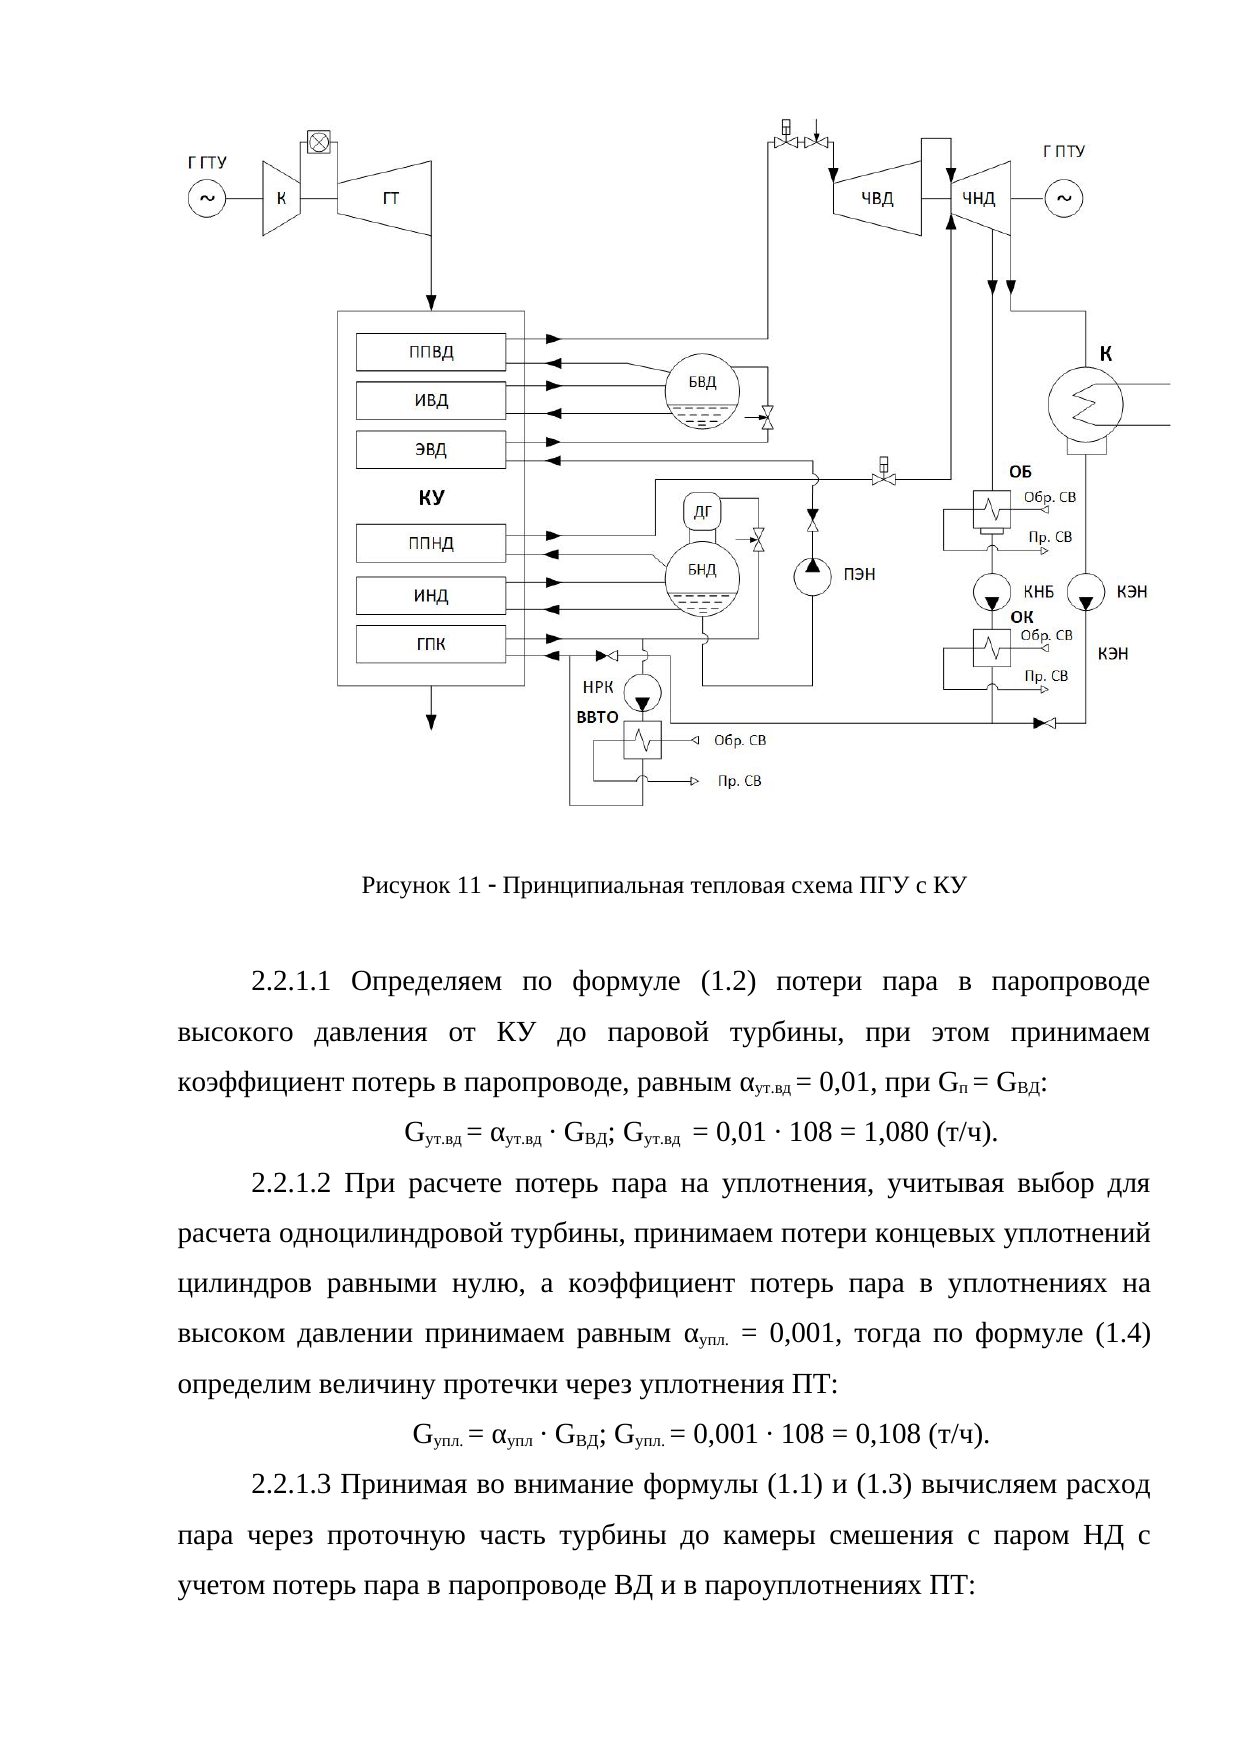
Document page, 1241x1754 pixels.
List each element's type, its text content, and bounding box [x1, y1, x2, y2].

text Gут.вд = αут.вд ∙ GВД; Gут.вд = 0,01 ∙ 108 = 1,080 (т/ч). [177, 1114, 1152, 1148]
text Рисунок 11 Принципиальная тепловая схема ПГУ с КУ [177, 870, 1152, 899]
text 2.2.1.3 Принимая во внимание формулы (1.1) и (1.3) вычисляем расход пара через проточную часть турбины до камеры смешения с паром НД с учетом потерь пара в паропроводе ВД и в пароуплотнениях ПТ: [177, 1467, 1152, 1601]
text Gупл. = αупл ∙ GВД; Gупл. = 0,001 ∙ 108 = 0,108 (т/ч). [177, 1416, 1152, 1450]
picture [177, 118, 1171, 806]
text 2.2.1.1 Определяем по формуле (1.2) потери пара в паропроводе высокого давления от КУ до паровой турбины, при этом принимаем коэффициент потерь в паропроводе, равным αут.вд = 0,01, при Gп = GВД: [177, 963, 1152, 1098]
text 2.2.1.2 При расчете потерь пара на уплотнения, учитывая выбор для расчета одноцилиндровой турбины, принимаем потери концевых уплотнений цилиндров равными нулю, а коэффициент потерь пара в уплотнениях на высоком давлении принимаем равным αупл. = 0,001, тогда по формуле (1.4) определим величину протечки через уплотнения ПТ: [177, 1165, 1152, 1399]
